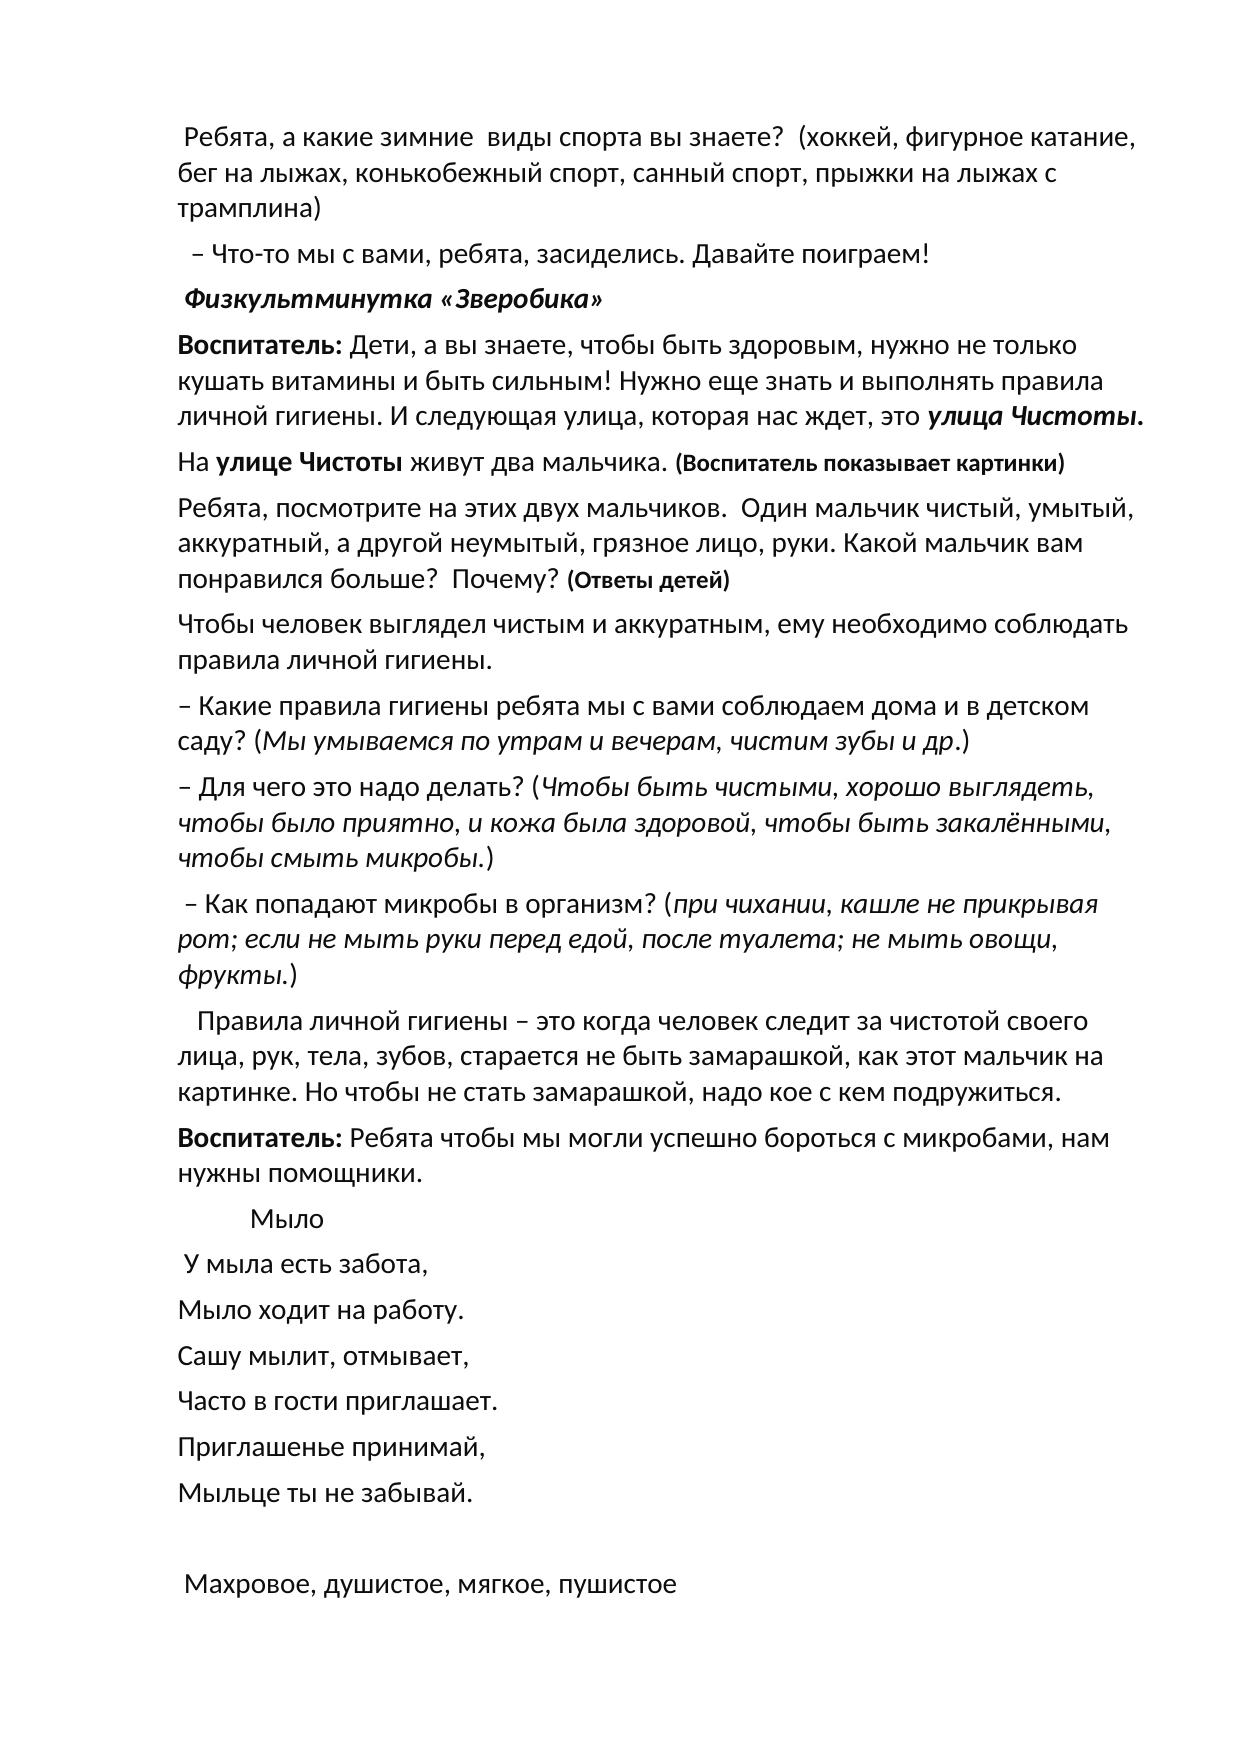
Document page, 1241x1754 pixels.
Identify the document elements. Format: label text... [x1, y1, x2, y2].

text Воспитатель: Дети, а вы знаете, чтобы быть здоровым, нужно не только кушать витамины и быть сильным! Нужно еще знать и выполнять правила личной гигиены. И следующая улица, которая нас ждет, это улица Чистоты. [177, 326, 1152, 433]
text – Для чего это надо делать? (Чтобы быть чистыми, хорошо выглядеть, чтобы было приятно, и кожа была здоровой, чтобы быть закалёнными, чтобы смыть микробы.) [177, 768, 1152, 875]
text На улице Чистоты живут два мальчика. (Воспитатель показывает картинки) [177, 443, 1152, 479]
text Ребята, а какие зимние виды спорта вы знаете? (хоккей, фигурное катание, бег на лыжах, конькобежный спорт, санный спорт, прыжки на лыжах с трамплина) [177, 118, 1152, 225]
text Часто в гости приглашает. [177, 1382, 1152, 1418]
text У мыла есть забота, [177, 1246, 1152, 1281]
text Мыло ходит на работу. [177, 1291, 1152, 1327]
text – Что-то мы с вами, ребята, засиделись. Давайте поиграем! [177, 235, 1152, 271]
text Физкультминутка «Зверобика» [177, 281, 1152, 316]
text Правила личной гигиены – это когда человек следит за чистотой своего лица, рук, тела, зубов, старается не быть замарашкой, как этот мальчик на картинке. Но чтобы не стать замарашкой, надо кое с кем подружиться. [177, 1002, 1152, 1109]
text Чтобы человек выглядел чистым и аккуратным, ему необходимо соблюдать правила личной гигиены. [177, 606, 1152, 677]
text – Как попадают микробы в организм? (при чихании, кашле не прикрывая рот; если не мыть руки перед едой, после туалета; не мыть овощи, фрукты.) [177, 885, 1152, 992]
text – Какие правила гигиены ребята мы с вами соблюдаем дома и в детском саду? (Мы умываемся по утрам и вечерам, чистим зубы и др.) [177, 687, 1152, 758]
text Сашу мылит, отмывает, [177, 1337, 1152, 1372]
text Ребята, посмотрите на этих двух мальчиков. Один мальчик чистый, умытый, аккуратный, а другой неумытый, грязное лицо, руки. Какой мальчик вам понравился больше? Почему? (Ответы детей) [177, 489, 1152, 596]
text Приглашенье принимай, [177, 1428, 1152, 1464]
text Воспитатель: Ребята чтобы мы могли успешно бороться с микробами, нам нужны помощники. [177, 1119, 1152, 1190]
text Мыло [177, 1200, 1152, 1236]
text Махровое, душистое, мягкое, пушистое [177, 1565, 1152, 1601]
text Мыльце ты не забывай. [177, 1474, 1152, 1509]
